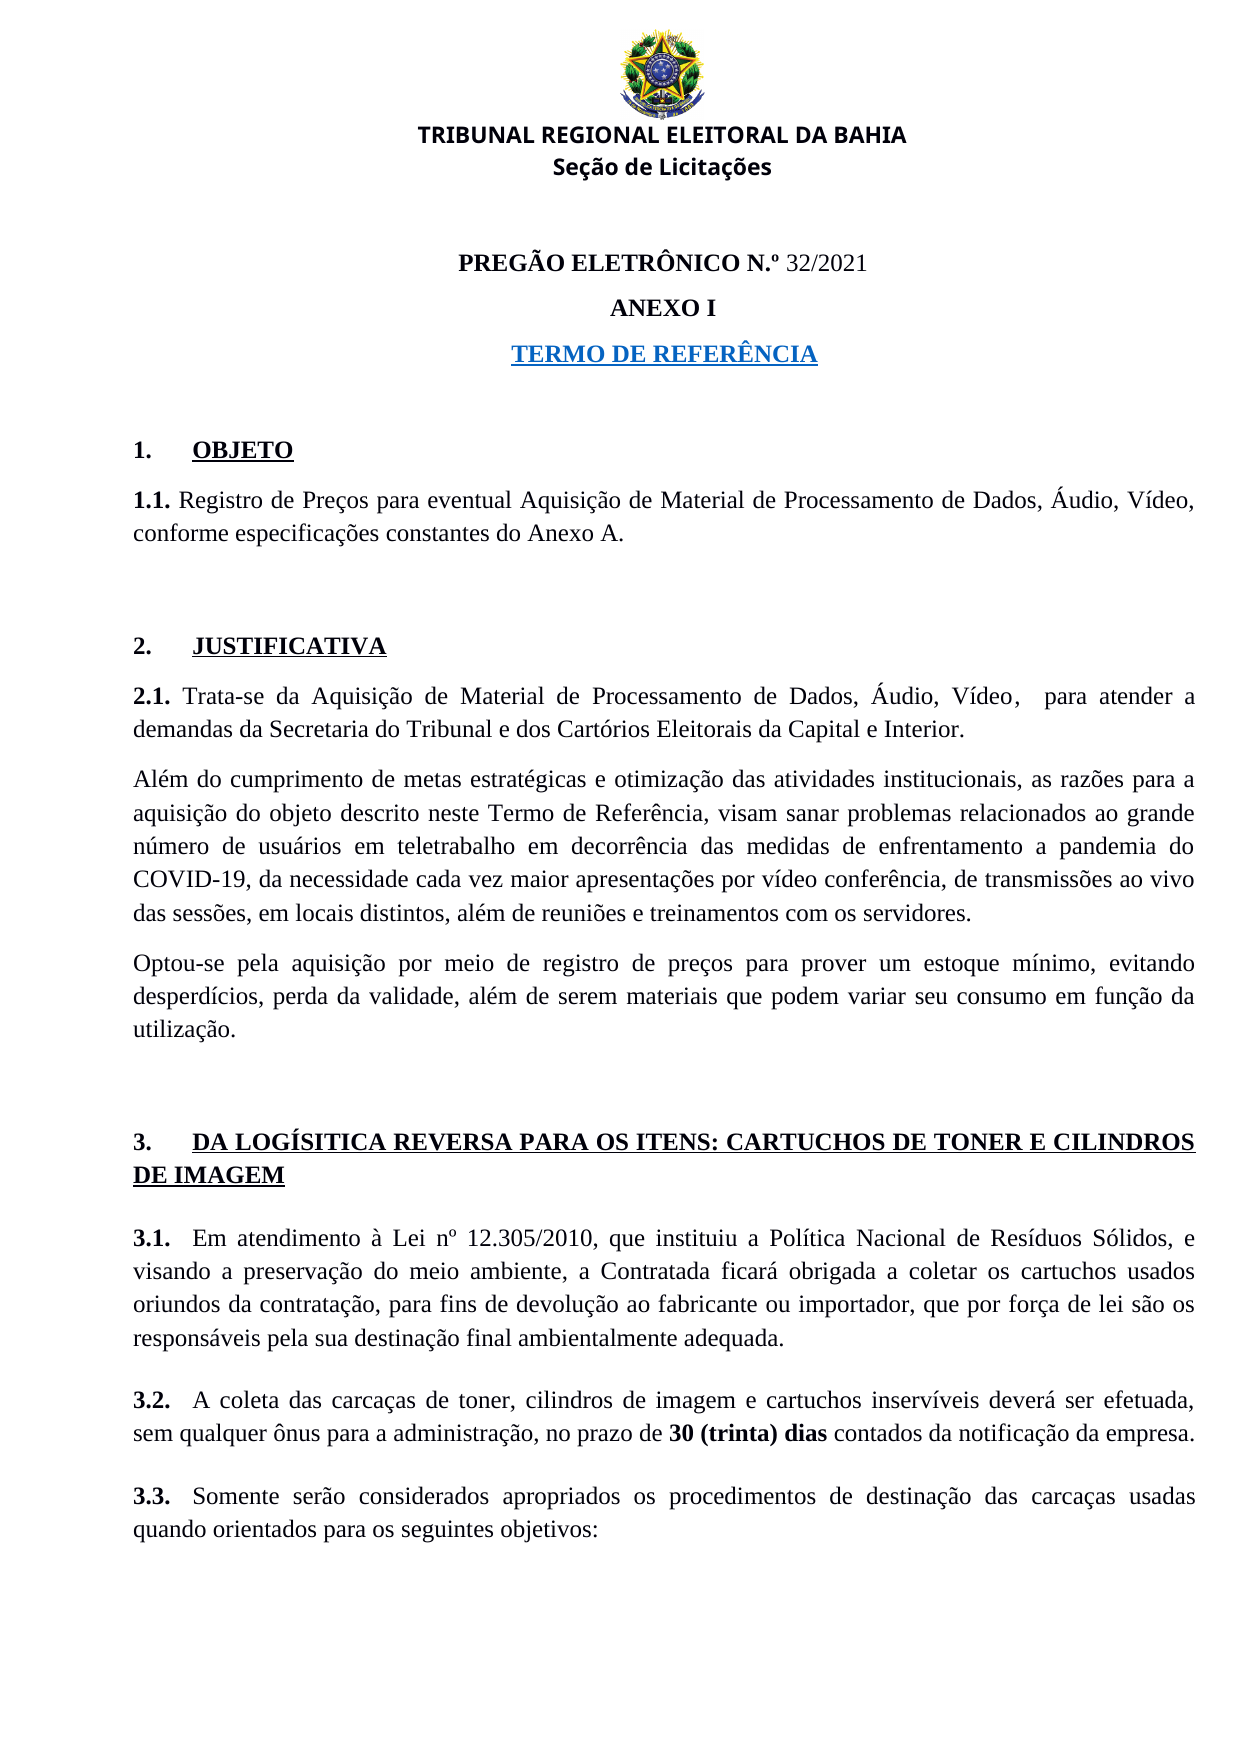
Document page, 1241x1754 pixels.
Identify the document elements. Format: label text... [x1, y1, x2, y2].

text 3. DA LOGÍSITICA REVERSA PARA OS ITENS: CARTUCHOS DE TONER E CILINDROS DE IMAGEM [133, 1123, 1196, 1190]
text TERMO DE REFERÊNCIA [133, 336, 1196, 369]
text 3.2. A coleta das carcaças de toner, cilindros de imagem e cartuchos inservíveis deverá ser efetuada, sem qualquer ônus para a administração, no prazo de 30 (trinta) dias contados da notificação da empresa. [133, 1382, 1196, 1448]
text PREGÃO ELETRÔNICO N.º [133, 244, 1193, 278]
text 3.1. Em atendimento à Lei nº 12.305/2010, que instituiu a Política Nacional de Resíduos Sólidos, e visando a preservação do meio ambiente, a Contratada ficará obrigada a coletar os cartuchos usados oriundos da contratação, para fins de devolução ao fabricante ou importador, que por força de lei são os responsáveis pela sua destinação final ambientalmente adequada. [133, 1219, 1196, 1353]
text Optou-se pela aquisição por meio de registro de preços para prover um estoque mínimo, evitando desperdícios, perda da validade, além de serem materiais que podem variar seu consumo em função da utilização. [133, 944, 1196, 1044]
text 2.1. Trata-se da Aquisição de Material de Processamento de Dados, Áudio, Vídeo, para atender a demandas da Secretaria do Tribunal e dos Cartórios Eleitorais da Capital e Interior. [133, 678, 1196, 744]
text 2. JUSTIFICATIVA [133, 628, 1196, 661]
text 1.1. Registro de Preços para eventual Aquisição de Material de Processamento de Dados, Áudio, Vídeo, conforme especificações constantes do Anexo A. [133, 482, 1196, 548]
text 3.3. Somente serão considerados apropriados os procedimentos de destinação das carcaças usadas quando orientados para os seguintes objetivos: [133, 1478, 1196, 1544]
text Além do cumprimento de metas estratégicas e otimização das atividades institucionais, as razões para a aquisição do objeto descrito neste Termo de Referência, visam sanar problemas relacionados ao grande número de usuários em teletrabalho em decorrência das medidas de enfrentamento a pandemia do COVID-19, da necessidade cada vez maior apresentações por vídeo conferência, de transmissões ao vivo das sessões, em locais distintos, além de reuniões e treinamentos com os servidores. [133, 761, 1196, 928]
text ANEXO I [133, 290, 1193, 323]
text 1. OBJETO [133, 432, 1196, 465]
